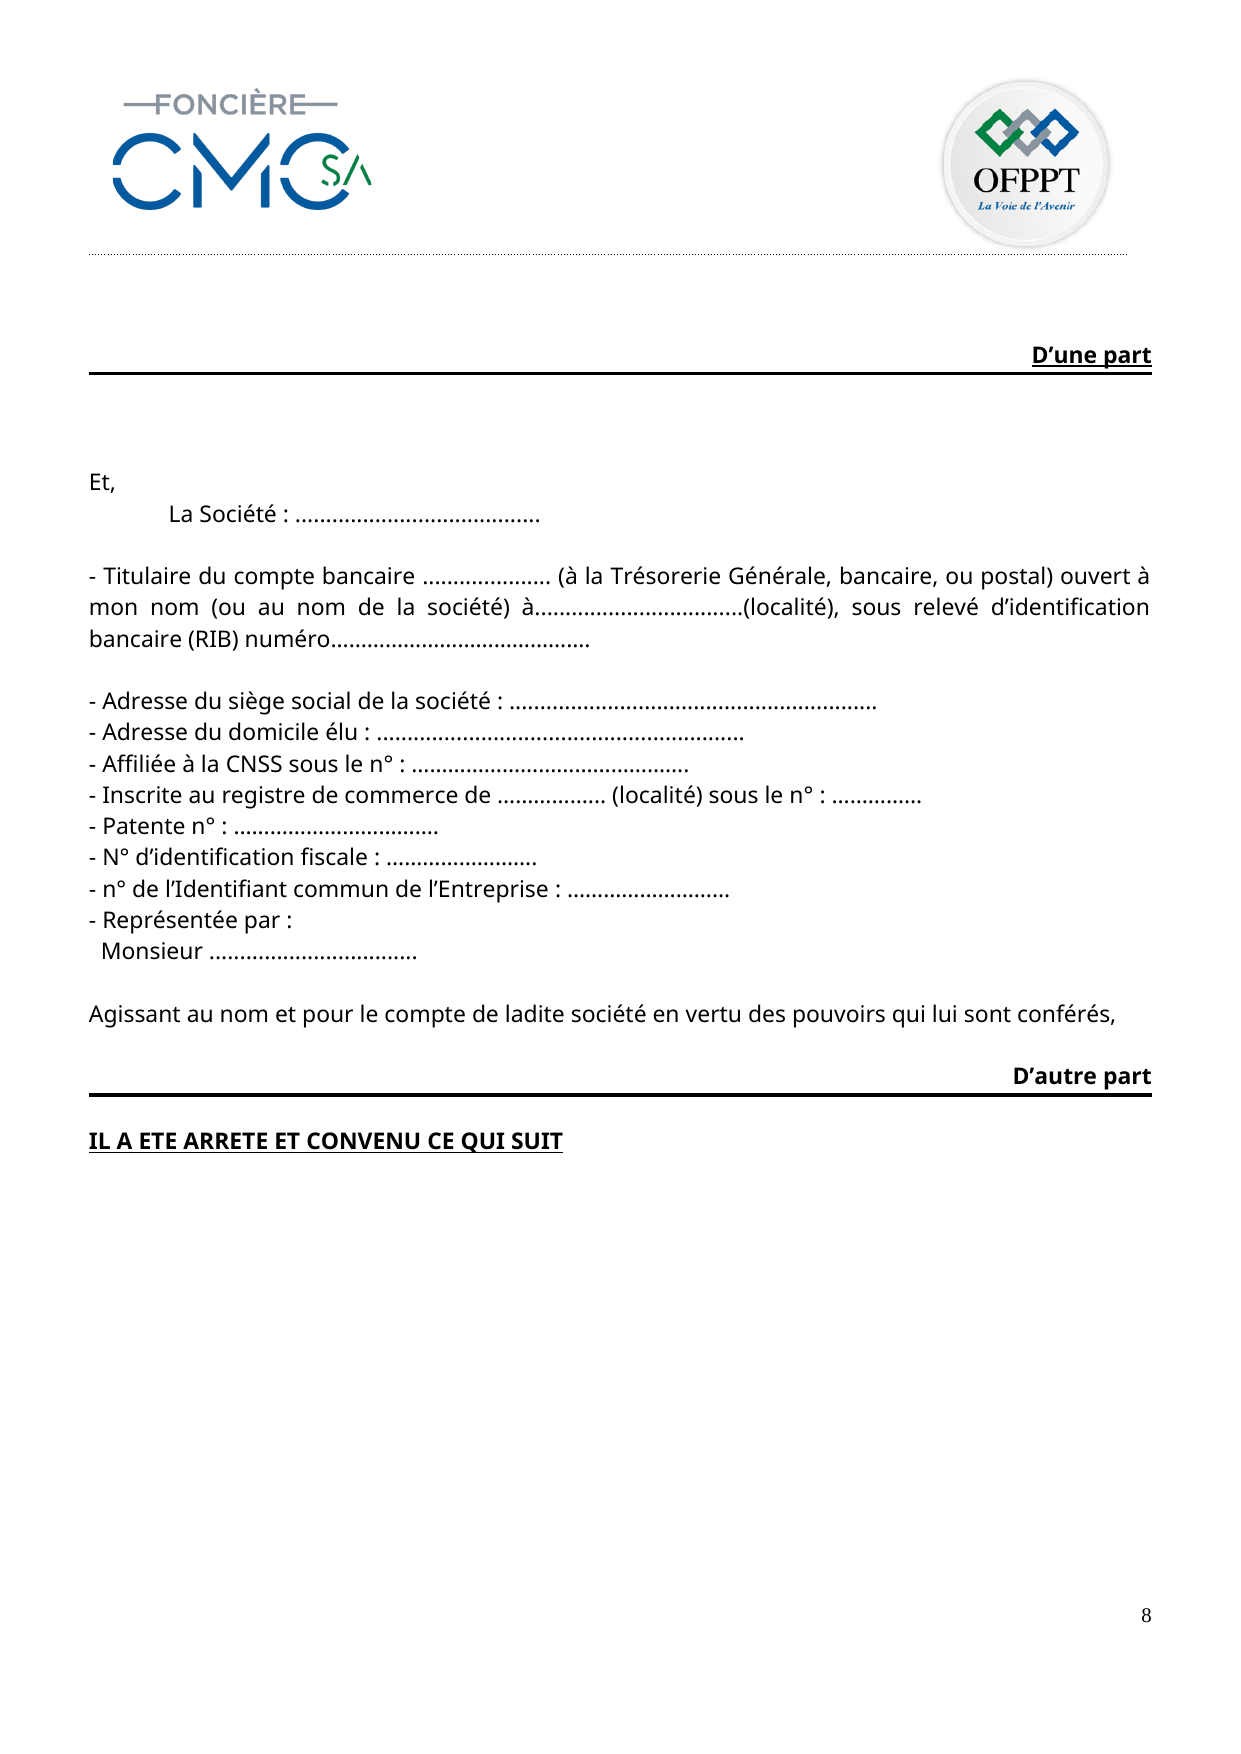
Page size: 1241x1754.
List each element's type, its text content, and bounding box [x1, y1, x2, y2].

text - Titulaire du compte bancaire ..................... (à la Trésorerie Générale, bancaire, ou postal) ouvert à mon nom (ou au nom de la société) à..................................(localité), sous relevé d’identification bancaire (RIB) numéro……………………………………. [89, 560, 1152, 654]
picture [935, 73, 1116, 254]
text Agissant au nom et pour le compte de ladite société en vertu des pouvoirs qui lui sont conférés, [89, 998, 1152, 1029]
text Monsieur .................................. [89, 935, 1152, 966]
text - Adresse du siège social de la société : ............................................................ [89, 685, 1152, 716]
text - Inscrite au registre de commerce de ……………... (localité) sous le n° : …………… [89, 779, 1152, 810]
text IL A ETE ARRETE ET CONVENU CE QUI SUIT [89, 1125, 1152, 1157]
text La Société : ........................................ [89, 498, 1152, 529]
text - Représentée par : [89, 904, 1152, 935]
text - n° de l’Identifiant commun de l’Entreprise : ……………………… [89, 873, 1152, 904]
text - Adresse du domicile élu : ............................................................ [89, 716, 1152, 748]
text - N° d’identification fiscale : ……………………. [89, 841, 1152, 873]
text - Patente n° : ……………………………. [89, 810, 1152, 841]
text Et, [89, 466, 1152, 498]
text - Affiliée à la CNSS sous le n° : ………………………………………. [89, 748, 1152, 779]
text D’autre part [89, 1060, 1152, 1093]
text D’une part [89, 339, 1152, 372]
picture [112, 88, 372, 210]
